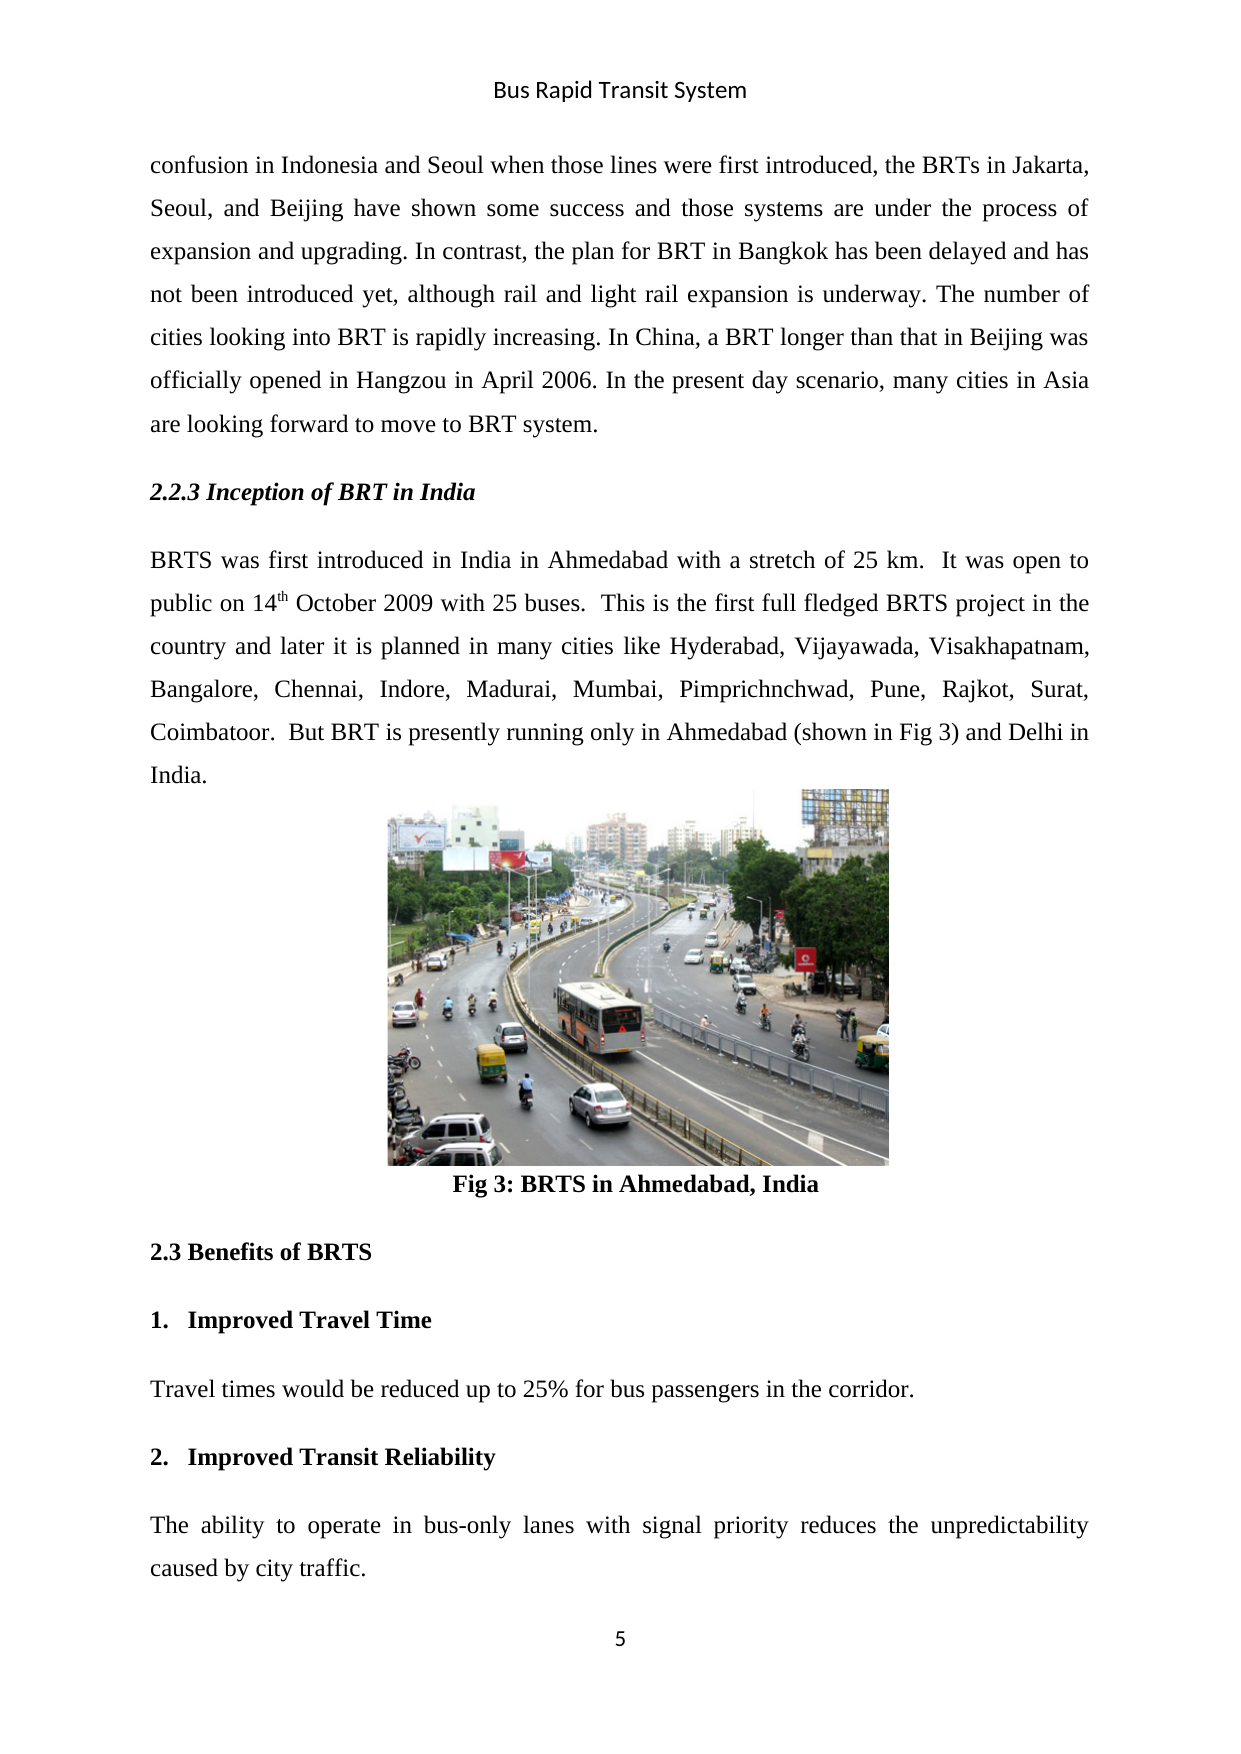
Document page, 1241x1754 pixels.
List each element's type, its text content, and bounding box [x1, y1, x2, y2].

text 2.2.3 Inception of BRT in India [150, 477, 1090, 506]
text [150, 150, 1090, 437]
text The ability to operate in bus-only lanes with signal priority reduces the unpredictability caused by city traffic. [150, 1510, 1090, 1582]
text BRTS was first introduced in India in Ahmedabad with a stretch of 25 km. It was open to public on 14th October 2009 with 25 buses. This is the first full fledged BRTS project in the country and later it is planned in many cities like Hyderabad, Vijayawada, Visakhapatnam, Bangalore, Chennai, Indore, Madurai, Mumbai, Pimprichnchwad, Pune, Rajkot, Surat, Coimbatoor. But BRT is presently running only in Ahmedabad (shown in Fig 3) and Delhi in India. [150, 545, 1090, 789]
text Fig 3: BRTS in Ahmedabad, India [150, 1169, 1090, 1198]
text 2.3 Benefits of BRTS [150, 1237, 1090, 1266]
text Travel times would be reduced up to 25% for bus passengers in the corridor. [150, 1374, 1090, 1402]
list Improved Transit Reliability [150, 1442, 1090, 1471]
picture [387, 789, 889, 1166]
list Improved Travel Time [150, 1306, 1090, 1334]
